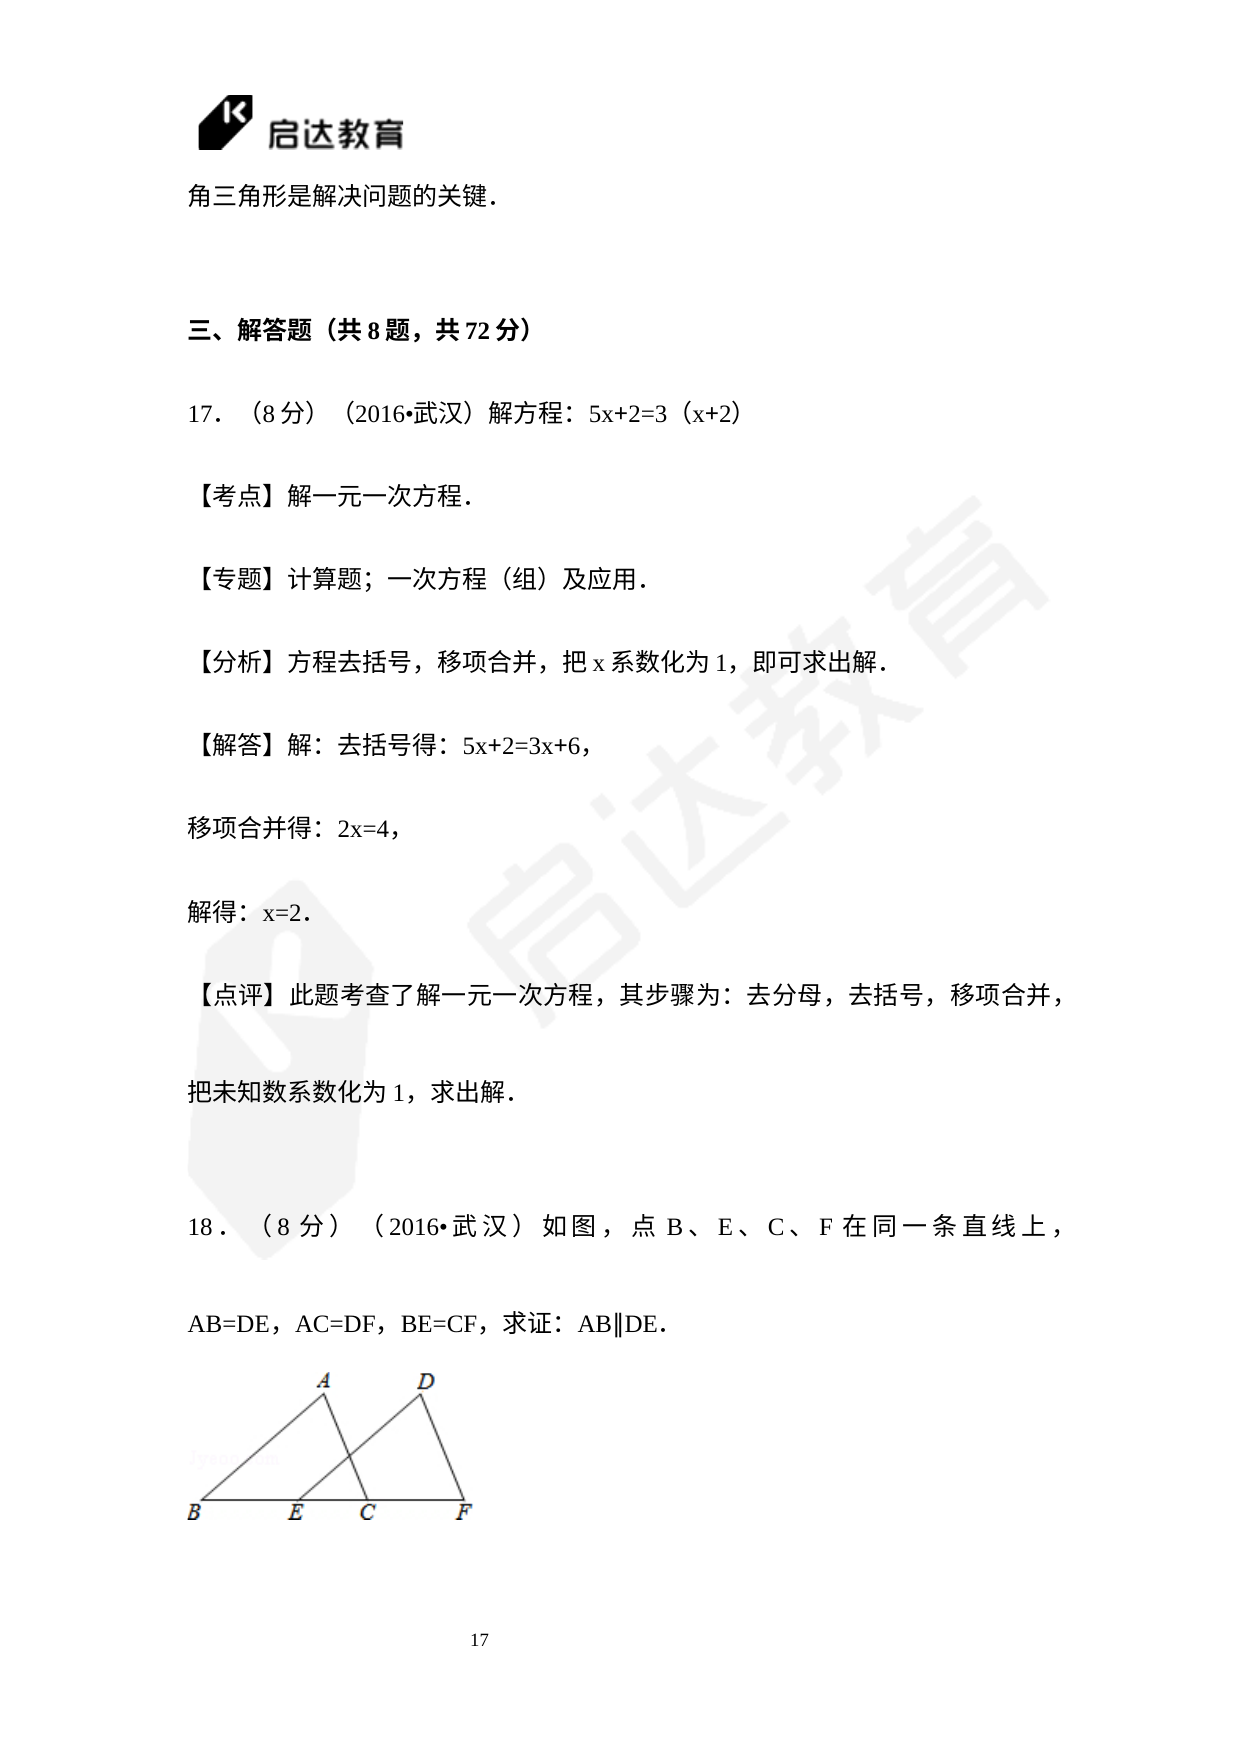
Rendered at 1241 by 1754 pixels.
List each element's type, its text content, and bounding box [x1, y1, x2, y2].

text 【点评】此题考查了解一元一次方程，其步骤为：去分母，去括号，移项合并，把未知数系数化为1，求出解． [187, 961, 1053, 1123]
text 【解答】解：去括号得：5x+2=3x+6， [187, 711, 1053, 776]
text 移项合并得：2x=4， [187, 794, 1053, 859]
picture [187, 1372, 474, 1520]
picture [198, 95, 404, 150]
text 【分析】方程去括号，移项合并，把x系数化为1，即可求出解． [187, 628, 1053, 693]
text 18．（8分）（2016•武汉）如图，点B、E、C、F在同一条直线上，AB=DE，AC=DF，BE=CF，求证：AB∥DE． [187, 1192, 1053, 1354]
text 解得：x=2． [187, 878, 1053, 943]
text 【点评】本题考查了相似三角形的判定与性质、勾股定理、勾股定理的逆定理；熟练掌握相似三角形的判定与性质，证明由勾股定理的逆定理证出△ACD是直角三角形是解决问题的关键． [187, 162, 1053, 227]
text 【专题】计算题；一次方程（组）及应用． [187, 545, 1053, 610]
text 三、解答题（共8题，共72分） [187, 296, 1053, 361]
text 【考点】解一元一次方程． [187, 462, 1053, 527]
text 17．（8分）（2016•武汉）解方程：5x+2=3（x+2） [187, 379, 1053, 444]
